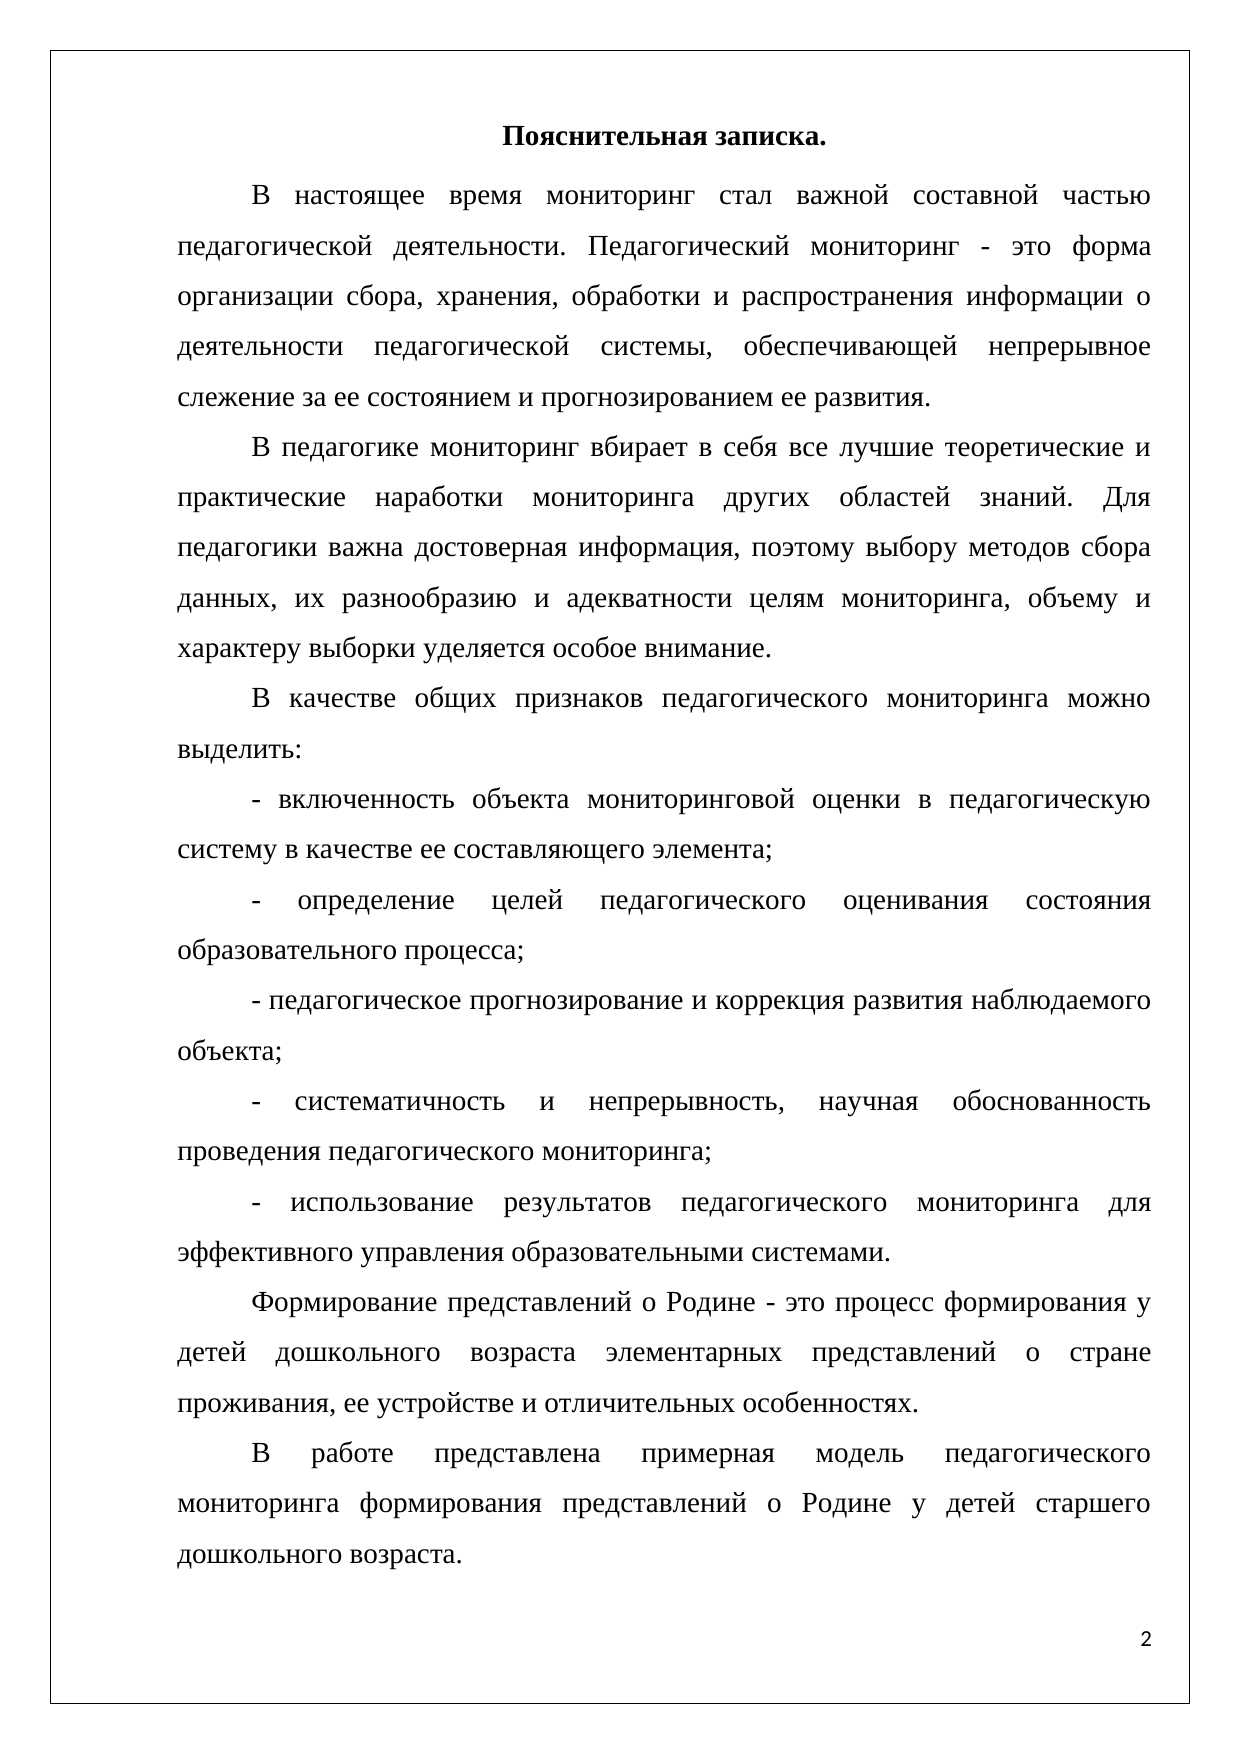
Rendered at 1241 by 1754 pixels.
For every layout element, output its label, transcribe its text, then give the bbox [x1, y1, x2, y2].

text Пояснительная записка. [177, 118, 1152, 152]
text Формирование представлений о Родине - это процесс формирования у детей дошкольного возраста элементарных представлений о стране проживания, ее устройстве и отличительных особенностях. [177, 1284, 1152, 1418]
text В качестве общих признаков педагогического мониторинга можно выделить: [177, 681, 1152, 764]
text - систематичность и непрерывность, научная обоснованность проведения педагогического мониторинга; [177, 1083, 1152, 1167]
text В педагогике мониторинг вбирает в себя все лучшие теоретические и практические наработки мониторинга других областей знаний. Для педагогики важна достоверная информация, поэтому выбору методов сбора данных, их разнообразию и адекватности целям мониторинга, объему и характеру выборки уделяется особое внимание. [177, 429, 1152, 664]
text - педагогическое прогнозирование и коррекция развития наблюдаемого объекта; [177, 982, 1152, 1066]
text В работе представлена примерная модель педагогического мониторинга формирования представлений о Родине у детей старшего дошкольного возраста. [177, 1435, 1152, 1569]
text - включенность объекта мониторинговой оценки в педагогическую систему в качестве ее составляющего элемента; [177, 781, 1152, 865]
text - использование результатов педагогического мониторинга для эффективного управления образовательными системами. [177, 1184, 1152, 1267]
text - определение целей педагогического оценивания состояния образовательного процесса; [177, 882, 1152, 966]
text В настоящее время мониторинг стал важной составной частью педагогической деятельности. Педагогический мониторинг - это форма организации сбора, хранения, обработки и распространения информации о деятельности педагогической системы, обеспечивающей непрерывное слежение за ее состоянием и прогнозированием ее развития. [177, 177, 1152, 412]
